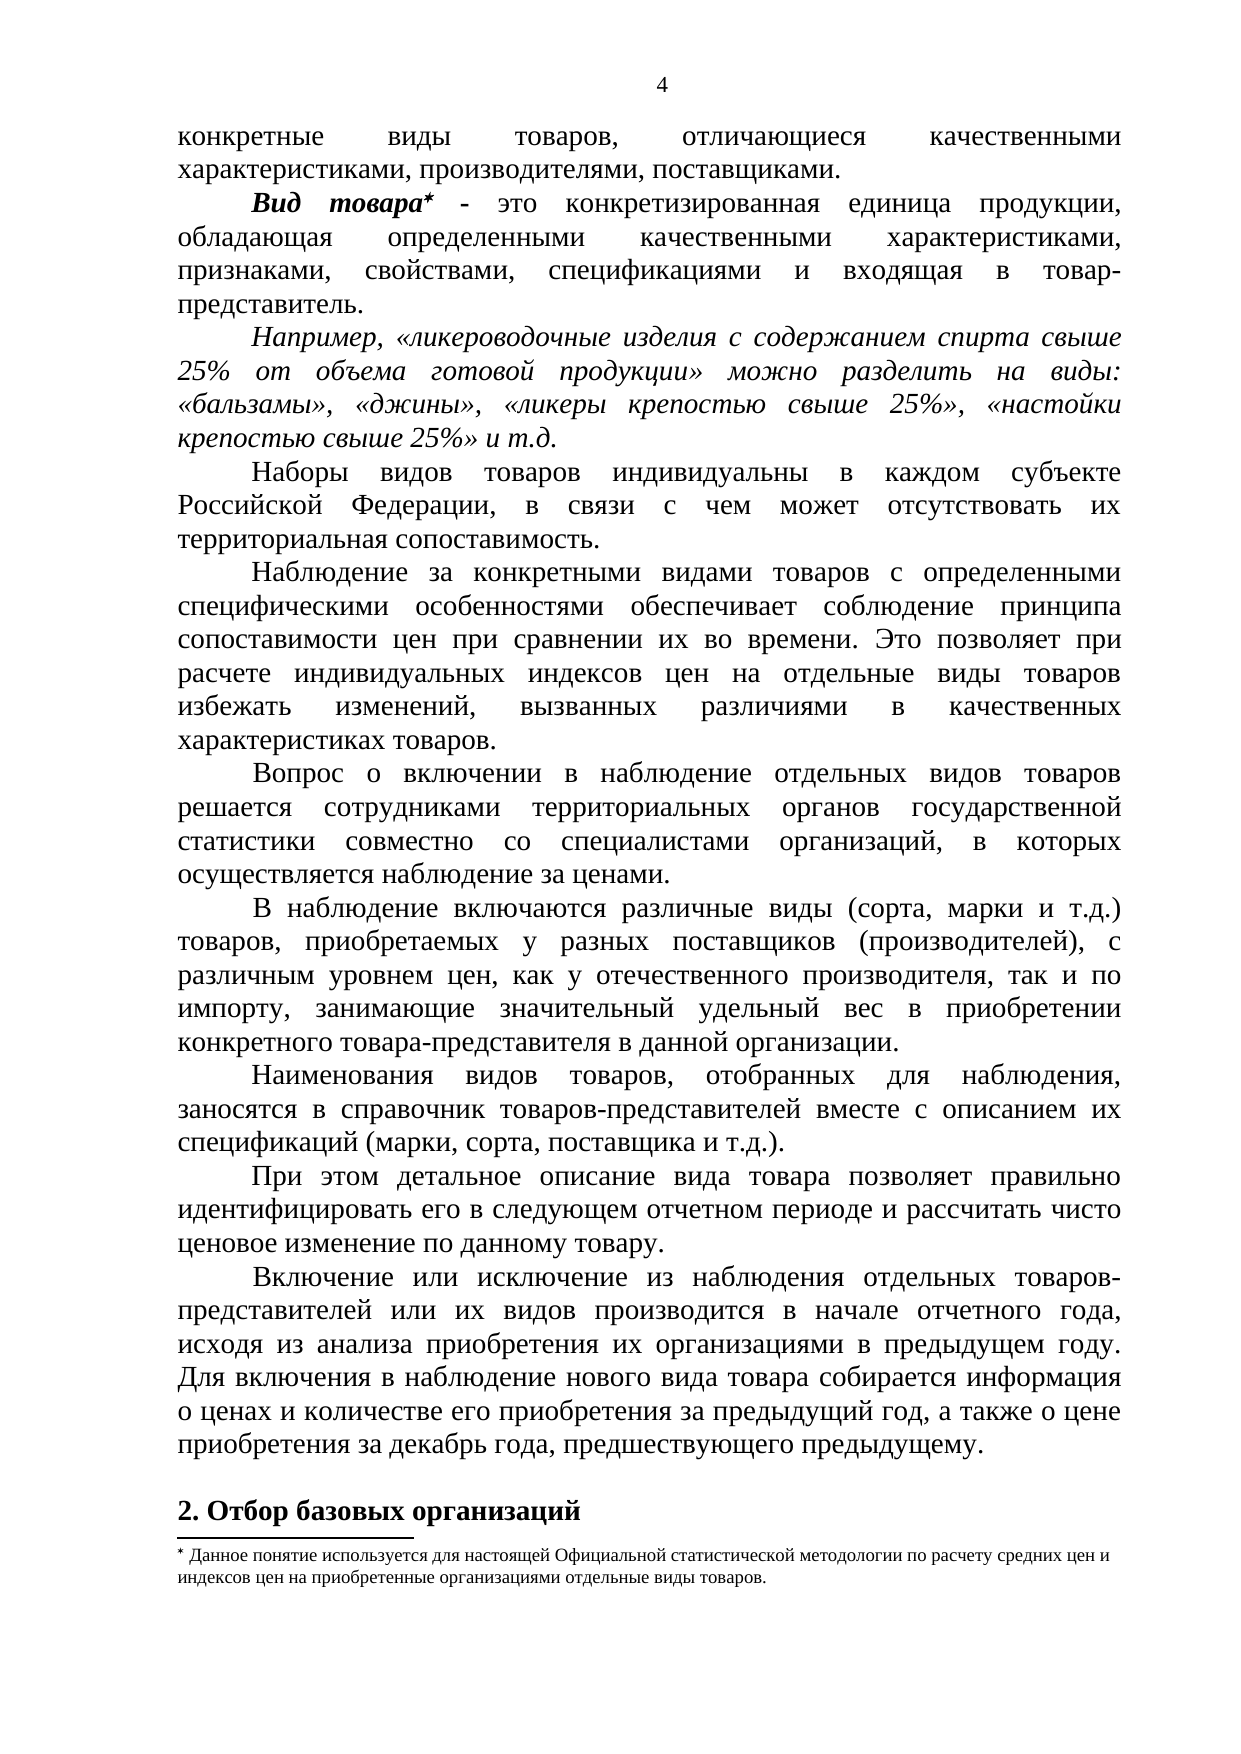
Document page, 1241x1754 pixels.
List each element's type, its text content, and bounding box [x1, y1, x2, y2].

text В наблюдение включаются различные виды (сорта, марки и т.д.) товаров, приобретаемых у разных поставщиков (производителей), с различным уровнем цен, как у отечественного производителя, так и по импорту, занимающие значительный удельный вес в приобретении конкретного товара-представителя в данной организации. [177, 890, 1122, 1057]
text Наименования видов товаров, отобранных для наблюдения, заносятся в справочник товаров-представителей вместе с описанием их спецификаций (марки, сорта, поставщика и т.д.). [177, 1057, 1122, 1158]
text Наблюдение за конкретными видами товаров с определенными специфическими особенностями обеспечивает соблюдение принципа сопоставимости цен при сравнении их во времени. Это позволяет при расчете индивидуальных индексов цен на отдельные виды товаров избежать изменений, вызванных различиями в качественных характеристиках товаров. [177, 554, 1122, 756]
text Включение или исключение из наблюдения отдельных товаров-представителей или их видов производится в начале отчетного года, исходя из анализа приобретения их организациями в предыдущем году. Для включения в наблюдение нового вида товара собирается информация о ценах и количестве его приобретения за предыдущий год, а также о цене приобретения за декабрь года, предшествующего предыдущему. [177, 1259, 1122, 1460]
text Вопрос о включении в наблюдение отдельных видов товаров решается сотрудниками территориальных органов государственной статистики совместно со специалистами организаций, в которых осуществляется наблюдение за ценами. [177, 756, 1122, 890]
text Например, «ликероводочные изделия с содержанием спирта свыше 25% от объема готовой продукции» можно разделить на виды: «бальзамы», «джины», «ликеры крепостью свыше 25%», «настойки крепостью свыше 25%» и т.д. [177, 319, 1122, 454]
text 2. Отбор базовых организаций [177, 1493, 1122, 1527]
text При этом детальное описание вида товара позволяет правильно идентифицировать его в следующем отчетном периоде и рассчитать чисто ценовое изменение по данному товару. [177, 1158, 1122, 1259]
text Наборы видов товаров индивидуальны в каждом субъекте Российской Федерации, в связи с чем может отсутствовать их территориальная сопоставимость. [177, 454, 1122, 554]
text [177, 118, 1122, 185]
text Вид товара - это конкретизированная единица продукции, обладающая определенными качественными характеристиками, признаками, свойствами, спецификациями и входящая в товар-представитель. [177, 185, 1122, 319]
